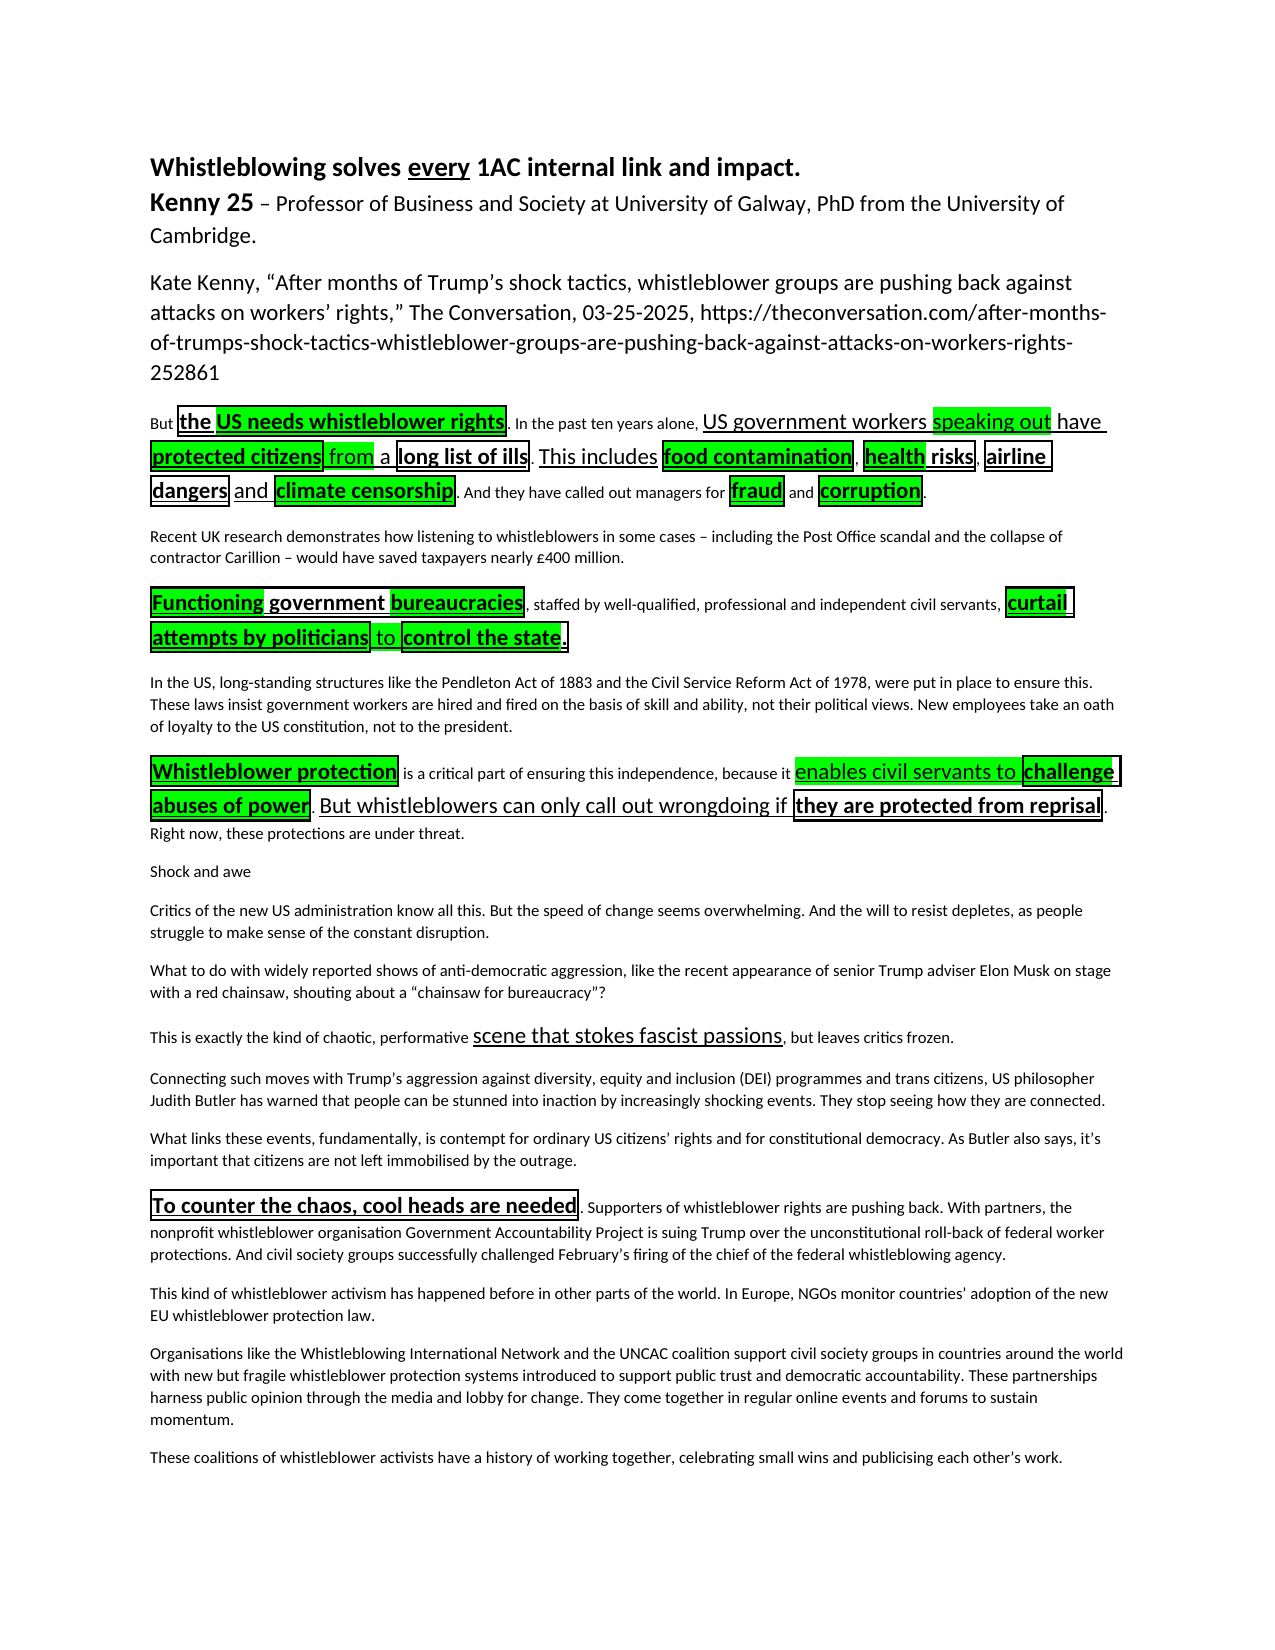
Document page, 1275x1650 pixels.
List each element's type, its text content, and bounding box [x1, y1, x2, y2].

text Shock and awe [150, 862, 1125, 882]
text In the US, long-standing structures like the Pendleton Act of 1883 and the Civil Service Reform Act of 1978, were put in place to ensure this. These laws insist government workers are hired and fired on the basis of skill and ability, not their political views. New employees take an oath of loyalty to the US constitution, not to the president. [150, 672, 1125, 736]
text What to do with widely reported shows of anti-democratic aggression, like the recent appearance of senior Trump adviser Elon Musk on stage with a red chainsaw, shouting about a “chainsaw for bureaucracy”? [150, 961, 1125, 1003]
text Organisations like the Whistleblowing International Network and the UNCAC coalition support civil society groups in countries around the world with new but fragile whistleblower protection systems introduced to support public trust and democratic accountability. These partnerships harness public opinion through the media and lobby for change. They come together in regular online events and forums to sustain momentum. [150, 1343, 1125, 1429]
text This kind of whistleblower activism has happened before in other parts of the world. In Europe, NGOs monitor countries’ adoption of the new EU whistleblower protection law. [150, 1283, 1125, 1325]
text But the US needs whistleblower rights. In the past ten years alone, US government workers speaking out have protected citizens from a long list of ills. This includes food contamination, health risks, airline dangers and climate censorship. And they have called out managers for fraud and corruption. [150, 405, 1125, 507]
text Connecting such moves with Trump’s aggression against diversity, equity and inclusion (DEI) programmes and trans citizens, US philosopher Judith Butler has warned that people can be stunned into inaction by increasingly shocking events. They stop seeing how they are connected. [150, 1068, 1125, 1110]
text Recent UK research demonstrates how listening to whistleblowers in some cases – including the Post Office scandal and the collapse of contractor Carillion – would have saved taxpayers nearly £400 million. [150, 526, 1125, 568]
text To counter the chaos, cool heads are needed. Supporters of whistleblower rights are pushing back. With partners, the nonprofit whistleblower organisation Government Accountability Project is suing Trump over the unconstitutional roll-back of federal worker protections. And civil society groups successfully challenged February’s firing of the chief of the federal whistleblowing agency. [150, 1189, 1125, 1265]
text Functioning government bureaucracies, staffed by well-qualified, professional and independent civil servants, curtail attempts by politicians to control the state. [150, 586, 1125, 653]
text Kenny 25 – Professor of Business and Society at University of Galway, PhD from the University of Cambridge. [150, 186, 1125, 249]
text This is exactly the kind of chaotic, performative scene that stokes fascist passions, but leaves critics frozen. [150, 1021, 1125, 1049]
text These coalitions of whistleblower activists have a history of working together, celebrating small wins and publicising each other’s work. [150, 1447, 1125, 1468]
subtitle Whistleblowing solves every 1AC internal link and impact. [150, 150, 1125, 183]
text Kate Kenny, “After months of Trump’s shock tactics, whistleblower groups are pushing back against attacks on workers’ rights,” The Conversation, 03-25-2025, https://theconversation.com/after-months-of-trumps-shock-tactics-whistleblower-groups-are-pushing-back-against-attacks-on-workers-rights-252861 [150, 268, 1125, 386]
text Whistleblower protection is a critical part of ensuring this independence, because it enables civil servants to challenge abuses of power. But whistleblowers can only call out wrongdoing if they are protected from reprisal. Right now, these protections are under threat. [150, 755, 1125, 843]
text Critics of the new US administration know all this. But the speed of change seems overwhelming. And the will to resist depletes, as people struggle to make sense of the constant disruption. [150, 900, 1125, 942]
text What links these events, fundamentally, is contempt for ordinary US citizens’ rights and for constitutional democracy. As Butler also says, it’s important that citizens are not left immobilised by the outrage. [150, 1128, 1125, 1171]
